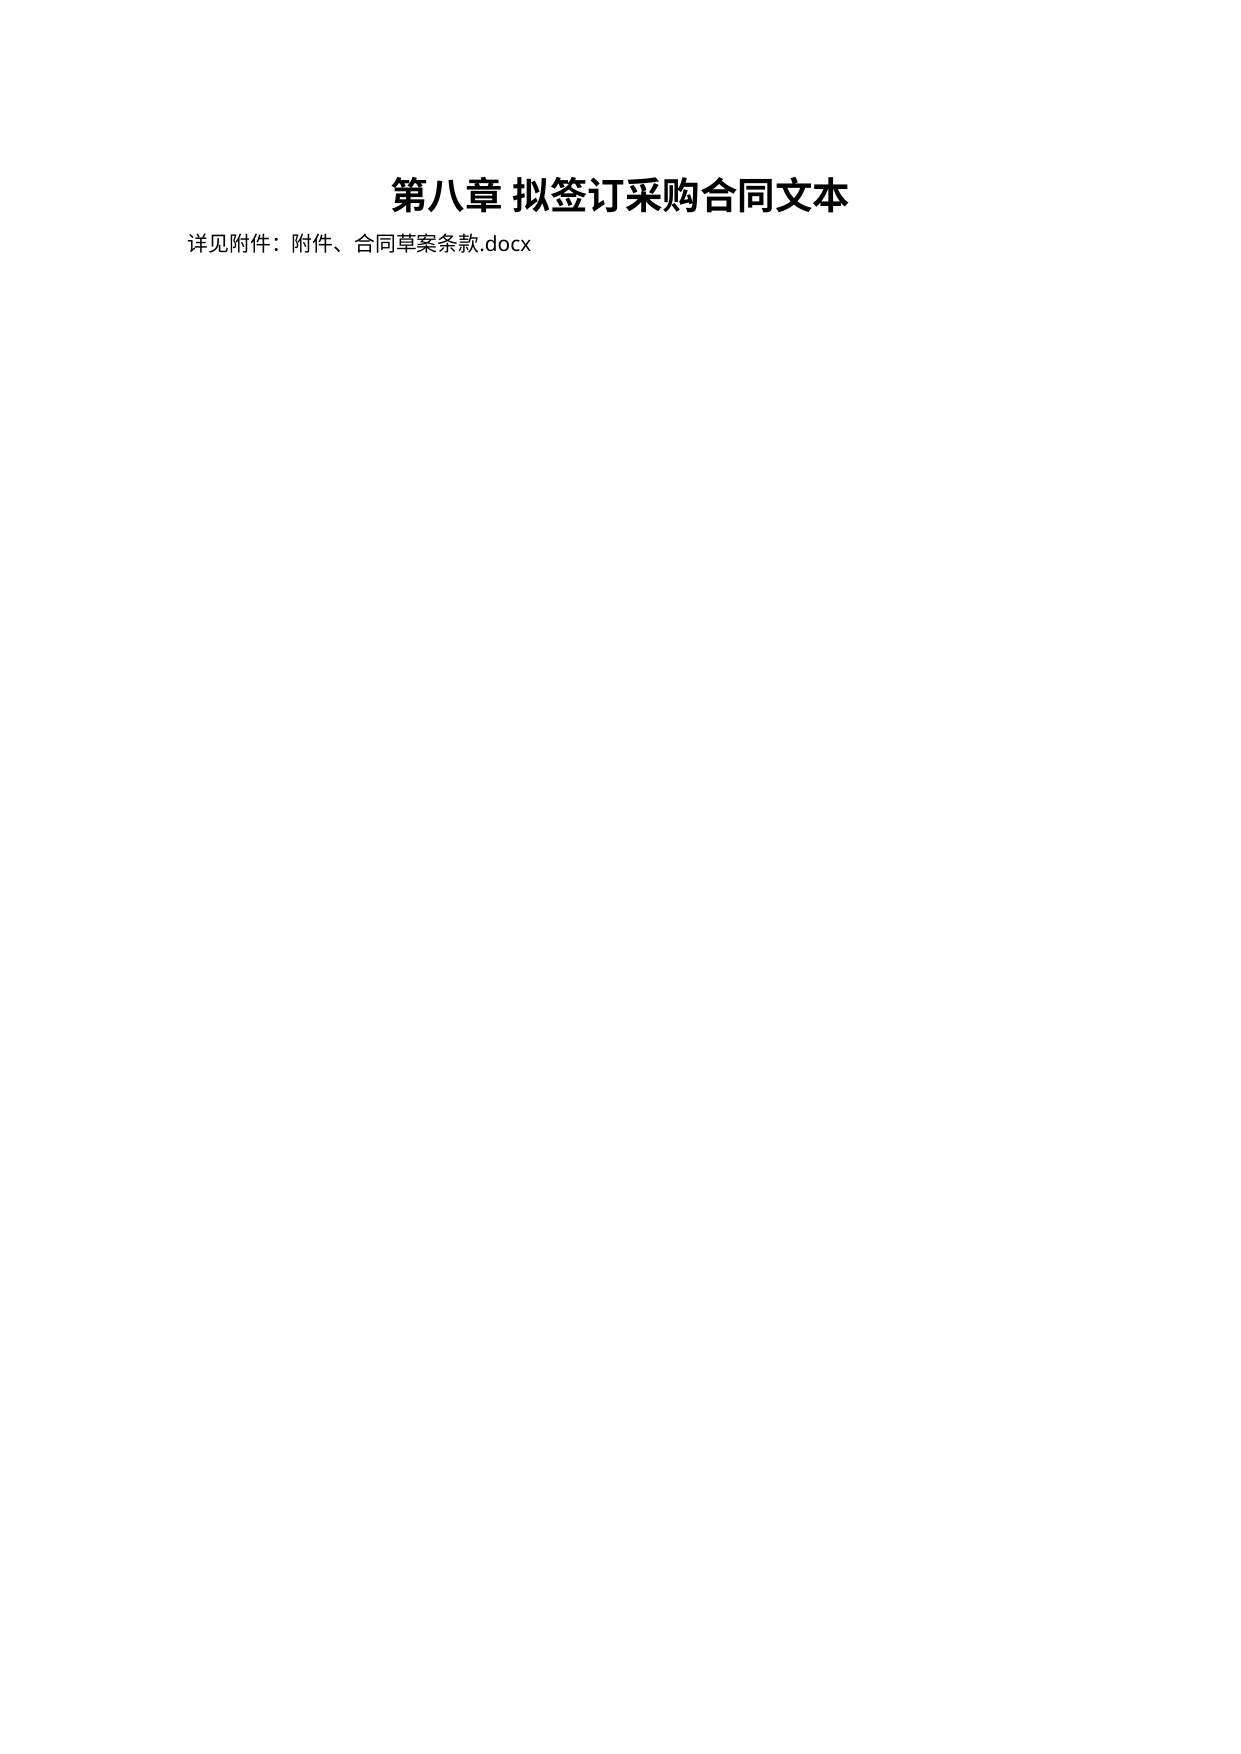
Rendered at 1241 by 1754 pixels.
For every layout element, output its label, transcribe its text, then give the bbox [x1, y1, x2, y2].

text 第八章 拟签订采购合同文本 [187, 162, 1053, 227]
text 详见附件：附件、合同草案条款.docx [187, 227, 1053, 259]
